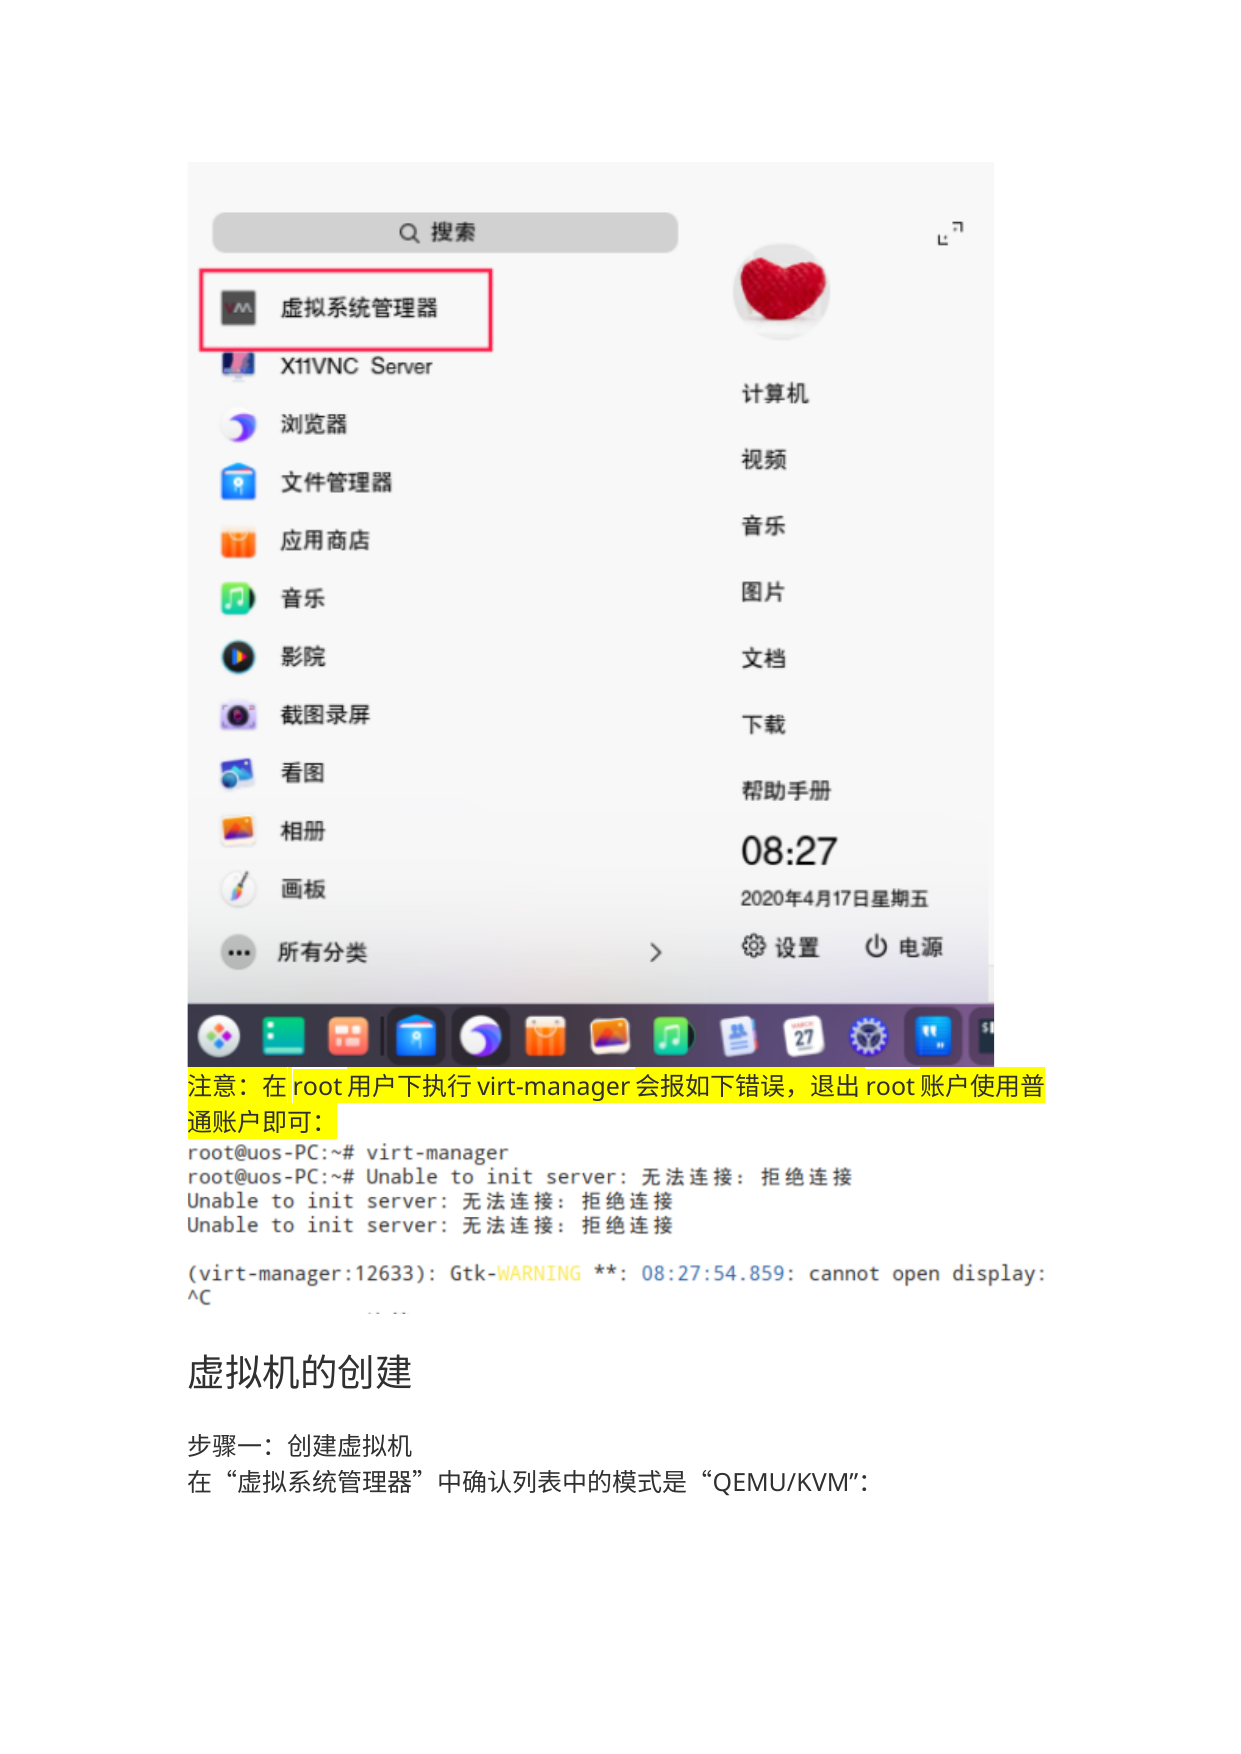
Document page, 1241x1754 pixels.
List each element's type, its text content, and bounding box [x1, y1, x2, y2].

text 虚拟机的创建 [187, 1342, 1053, 1397]
picture [187, 1139, 1053, 1314]
picture [187, 162, 995, 1067]
text 步骤一：创建虚拟机 [187, 1426, 1053, 1462]
text 注意：在root用户下执行virt-manager会报如下错误，退出root账户使用普通账户即可： [337, 1067, 1053, 1139]
text 在“虚拟系统管理器”中确认列表中的模式是“QEMU/KVM”： [187, 1462, 1053, 1498]
